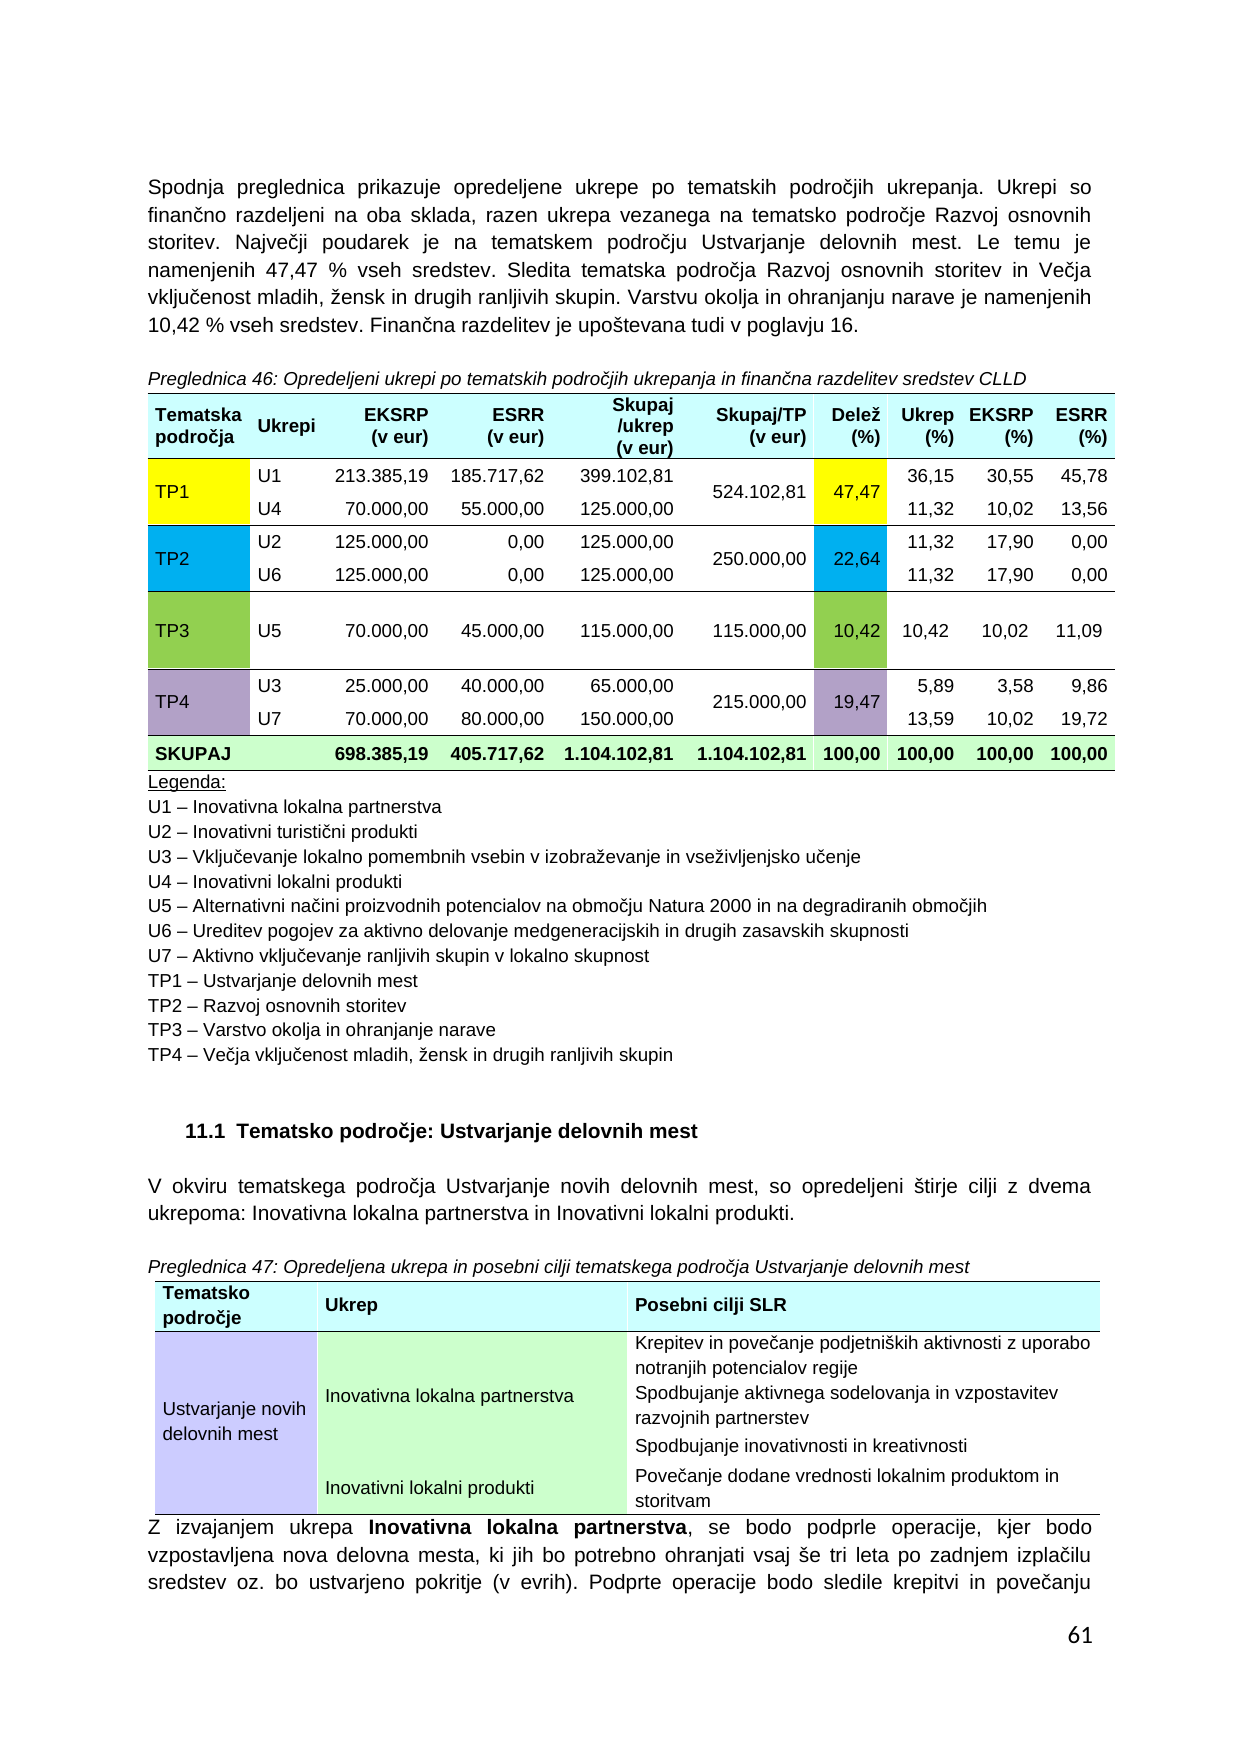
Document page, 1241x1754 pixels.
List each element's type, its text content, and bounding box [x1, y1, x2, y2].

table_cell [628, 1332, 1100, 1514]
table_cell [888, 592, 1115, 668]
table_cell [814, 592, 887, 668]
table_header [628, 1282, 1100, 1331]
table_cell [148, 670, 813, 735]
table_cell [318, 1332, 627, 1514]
text U5 – Alternativni načini proizvodnih potencialov na območju Natura 2000 in na degradiranih območjih [148, 895, 1093, 917]
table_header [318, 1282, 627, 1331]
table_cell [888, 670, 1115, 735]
text U7 – Aktivno vključevanje ranljivih skupin v lokalno skupnost [148, 945, 1093, 966]
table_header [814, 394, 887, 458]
text TP3 – Varstvo okolja in ohranjanje narave [148, 1019, 1093, 1041]
text Preglednica 47: Opredeljena ukrepa in posebni cilji tematskega področja Ustvarjanje delovnih mest [148, 1256, 1093, 1277]
text TP2 – Razvoj osnovnih storitev [148, 994, 1093, 1016]
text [148, 1515, 1093, 1594]
subtitle Tematsko področje: Ustvarjanje delovnih mest [185, 1118, 1093, 1142]
text Legenda: [148, 771, 1093, 793]
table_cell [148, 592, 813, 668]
text TP1 – Ustvarjanje delovnih mest [148, 970, 1093, 991]
text TP4 – Večja vključenost mladih, žensk in drugih ranljivih skupin [148, 1044, 1093, 1066]
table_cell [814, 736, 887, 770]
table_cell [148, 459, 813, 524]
text U3 – Vključevanje lokalno pomembnih vsebin v izobraževanje in vseživljenjsko učenje [148, 846, 1093, 867]
text U2 – Inovativni turistični produkti [148, 821, 1093, 842]
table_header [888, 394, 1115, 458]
text U1 – Inovativna lokalna partnerstva [148, 796, 1093, 818]
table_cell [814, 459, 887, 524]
text U6 – Ureditev pogojev za aktivno delovanje medgeneracijskih in drugih zasavskih skupnosti [148, 920, 1093, 942]
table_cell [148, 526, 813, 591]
text Preglednica 46: Opredeljeni ukrepi po tematskih področjih ukrepanja in finančna razdelitev sredstev CLLD [148, 368, 1093, 389]
text Spodnja preglednica prikazuje opredeljene ukrepe po tematskih področjih ukrepanja. Ukrepi so finančno razdeljeni na oba sklada, razen ukrepa vezanega na tematsko področje Razvoj osnovnih storitev. Največji poudarek je na tematskem področju Ustvarjanje delovnih mest. Le temu je namenjenih 47,47 % vseh sredstev. Sledita tematska področja Razvoj osnovnih storitev in Večja vključenost mladih, žensk in drugih ranljivih skupin. Varstvu okolja in ohranjanju narave je namenjenih 10,42 % vseh sredstev. Finančna razdelitev je upoštevana tudi v poglavju 16. [148, 175, 1093, 337]
text U4 – Inovativni lokalni produkti [148, 871, 1093, 892]
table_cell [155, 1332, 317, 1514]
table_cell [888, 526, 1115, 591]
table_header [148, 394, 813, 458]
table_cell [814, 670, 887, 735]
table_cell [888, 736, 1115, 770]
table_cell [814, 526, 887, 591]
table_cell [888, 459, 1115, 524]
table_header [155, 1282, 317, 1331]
text V okviru tematskega področja Ustvarjanje novih delovnih mest, so opredeljeni štirje cilji z dvema ukrepoma: Inovativna lokalna partnerstva in Inovativni lokalni produkti. [148, 1173, 1093, 1225]
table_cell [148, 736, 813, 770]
